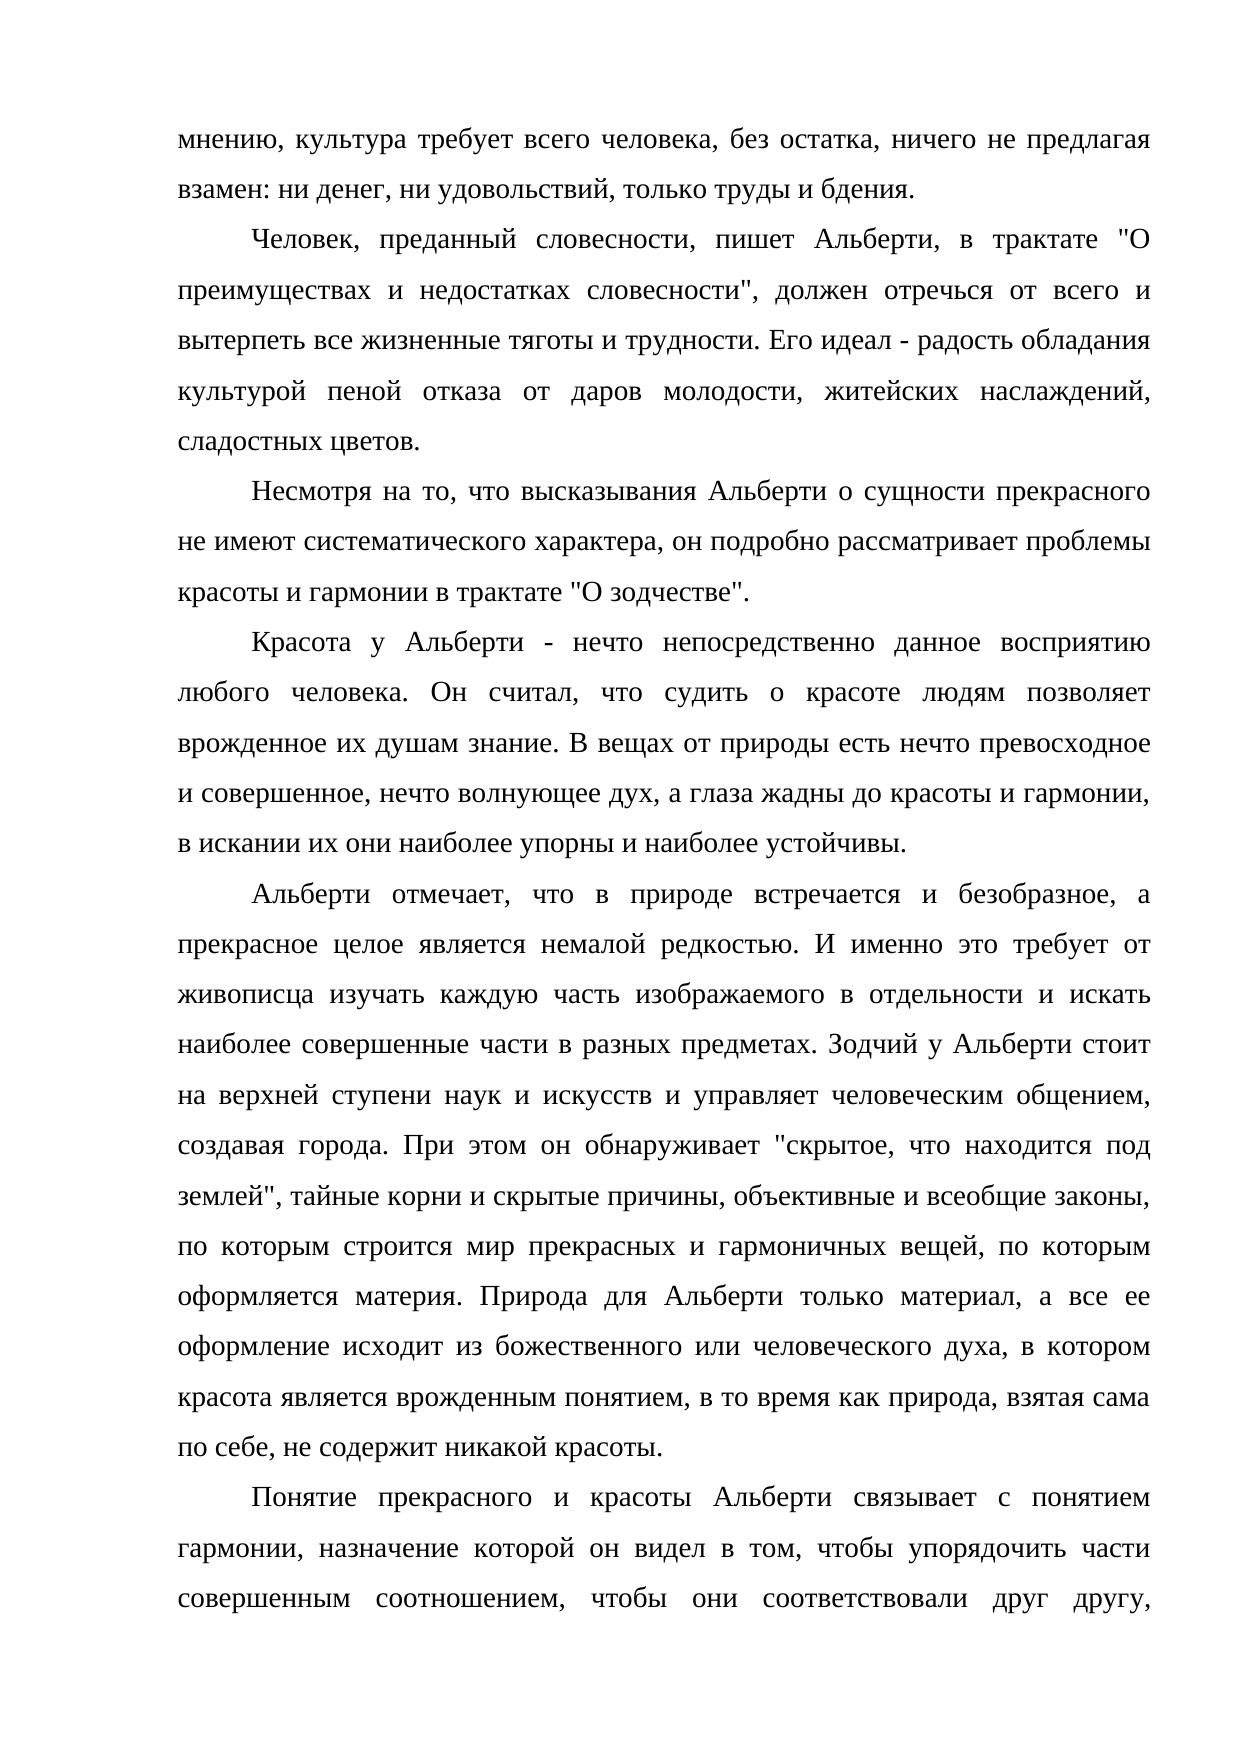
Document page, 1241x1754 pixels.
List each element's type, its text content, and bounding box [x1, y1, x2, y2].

text Красота у Альберти - нечто непосредственно данное восприятию любого человека. Он считал, что судить о красоте людям позволяет врожденное их душам знание. В вещах от природы есть нечто превосходное и совершенное, нечто волнующее дух, а глаза жадны до красоты и гармонии, в искании их они наиболее упорны и наиболее устойчивы. [177, 624, 1152, 859]
text Альберти отмечает, что в природе встречается и безобразное, а прекрасное целое является немалой редкостью. И именно это требует от живописца изучать каждую часть изображаемого в отдельности и искать наиболее совершенные части в разных предметах. Зодчий у Альберти стоит на верхней ступени наук и искусств и управляет человеческим общением, создавая города. При этом он обнаруживает "скрытое, что находится под землей", тайные корни и скрытые причины, объективные и всеобщие законы, по которым строится мир прекрасных и гармоничных вещей, по которым оформляется материя. Природа для Альберти только материал, а все ее оформление исходит из божественного или человеческого духа, в котором красота является врожденным понятием, в то время как природа, взятая сама по себе, не содержит никакой красоты. [177, 876, 1152, 1463]
text Несмотря на то, что высказывания Альберти о сущности прекрасного не имеют систематического характера, он подробно рассматривает проблемы красоты и гармонии в трактате "О зодчестве". [177, 473, 1152, 607]
text Человек, преданный словесности, пишет Альберти, в трактате "О преимуществах и недостатках словесности", должен отречься от всего и вытерпеть все жизненные тяготы и трудности. Его идеал - радость обладания культурой пеной отказа от даров молодости, житейских наслаждений, сладостных цветов. [177, 222, 1152, 456]
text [177, 121, 1152, 205]
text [177, 1479, 1152, 1614]
